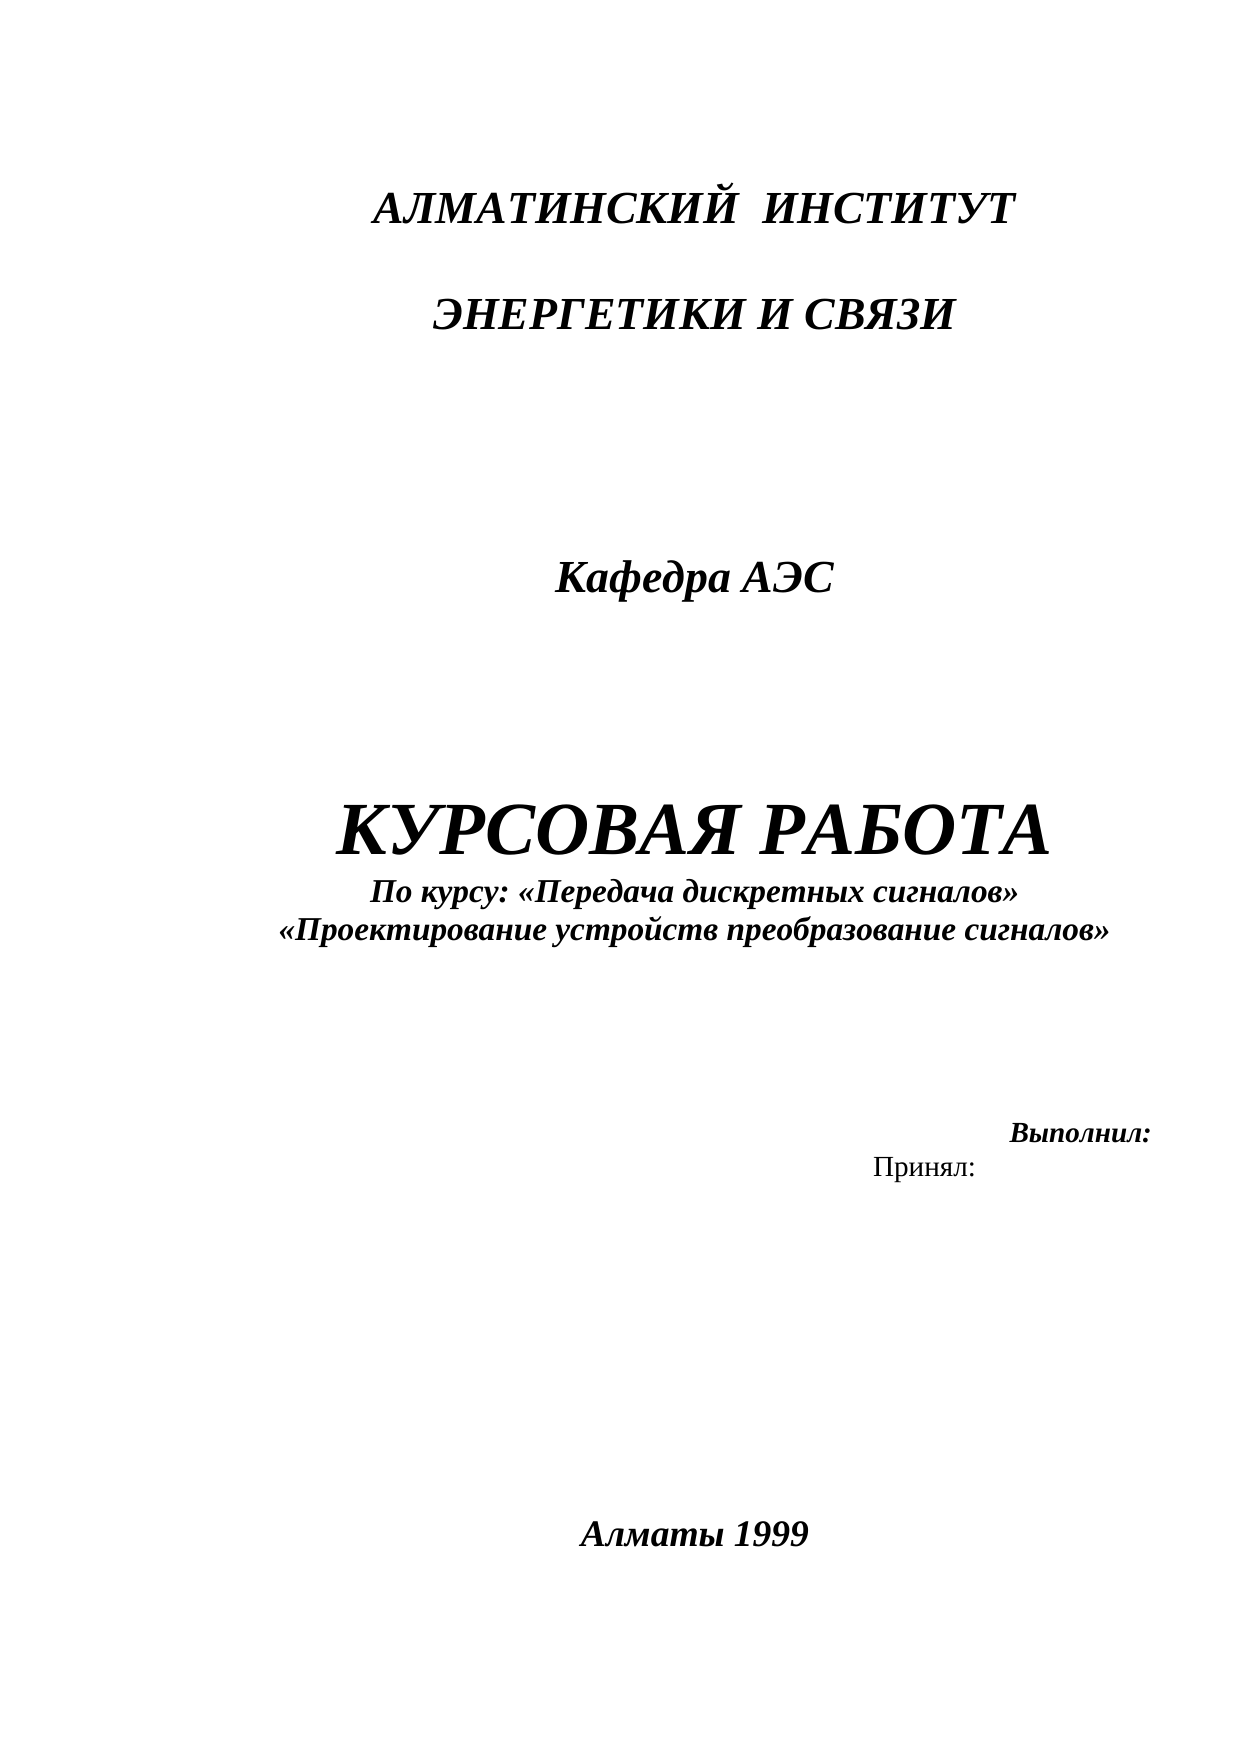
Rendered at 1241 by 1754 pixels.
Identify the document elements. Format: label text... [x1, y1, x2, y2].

subtitle АЛМАТИНСКИЙ ИНСТИТУТ [162, 181, 1152, 233]
text КУРСОВАЯ РАБОТА [162, 785, 1152, 871]
text «Проектирование устройств преобразование сигналов» [162, 909, 1152, 948]
text Выполнил: [162, 1115, 1152, 1149]
subtitle Принял: [162, 1149, 1152, 1182]
text По курсу: «Передача дискретных сигналов» [162, 871, 1152, 909]
subtitle Кафедра АЭС [162, 550, 1152, 603]
text Алматы 1999 [162, 1511, 1152, 1554]
subtitle ЭНЕРГЕТИКИ И СВЯЗИ [162, 286, 1152, 339]
